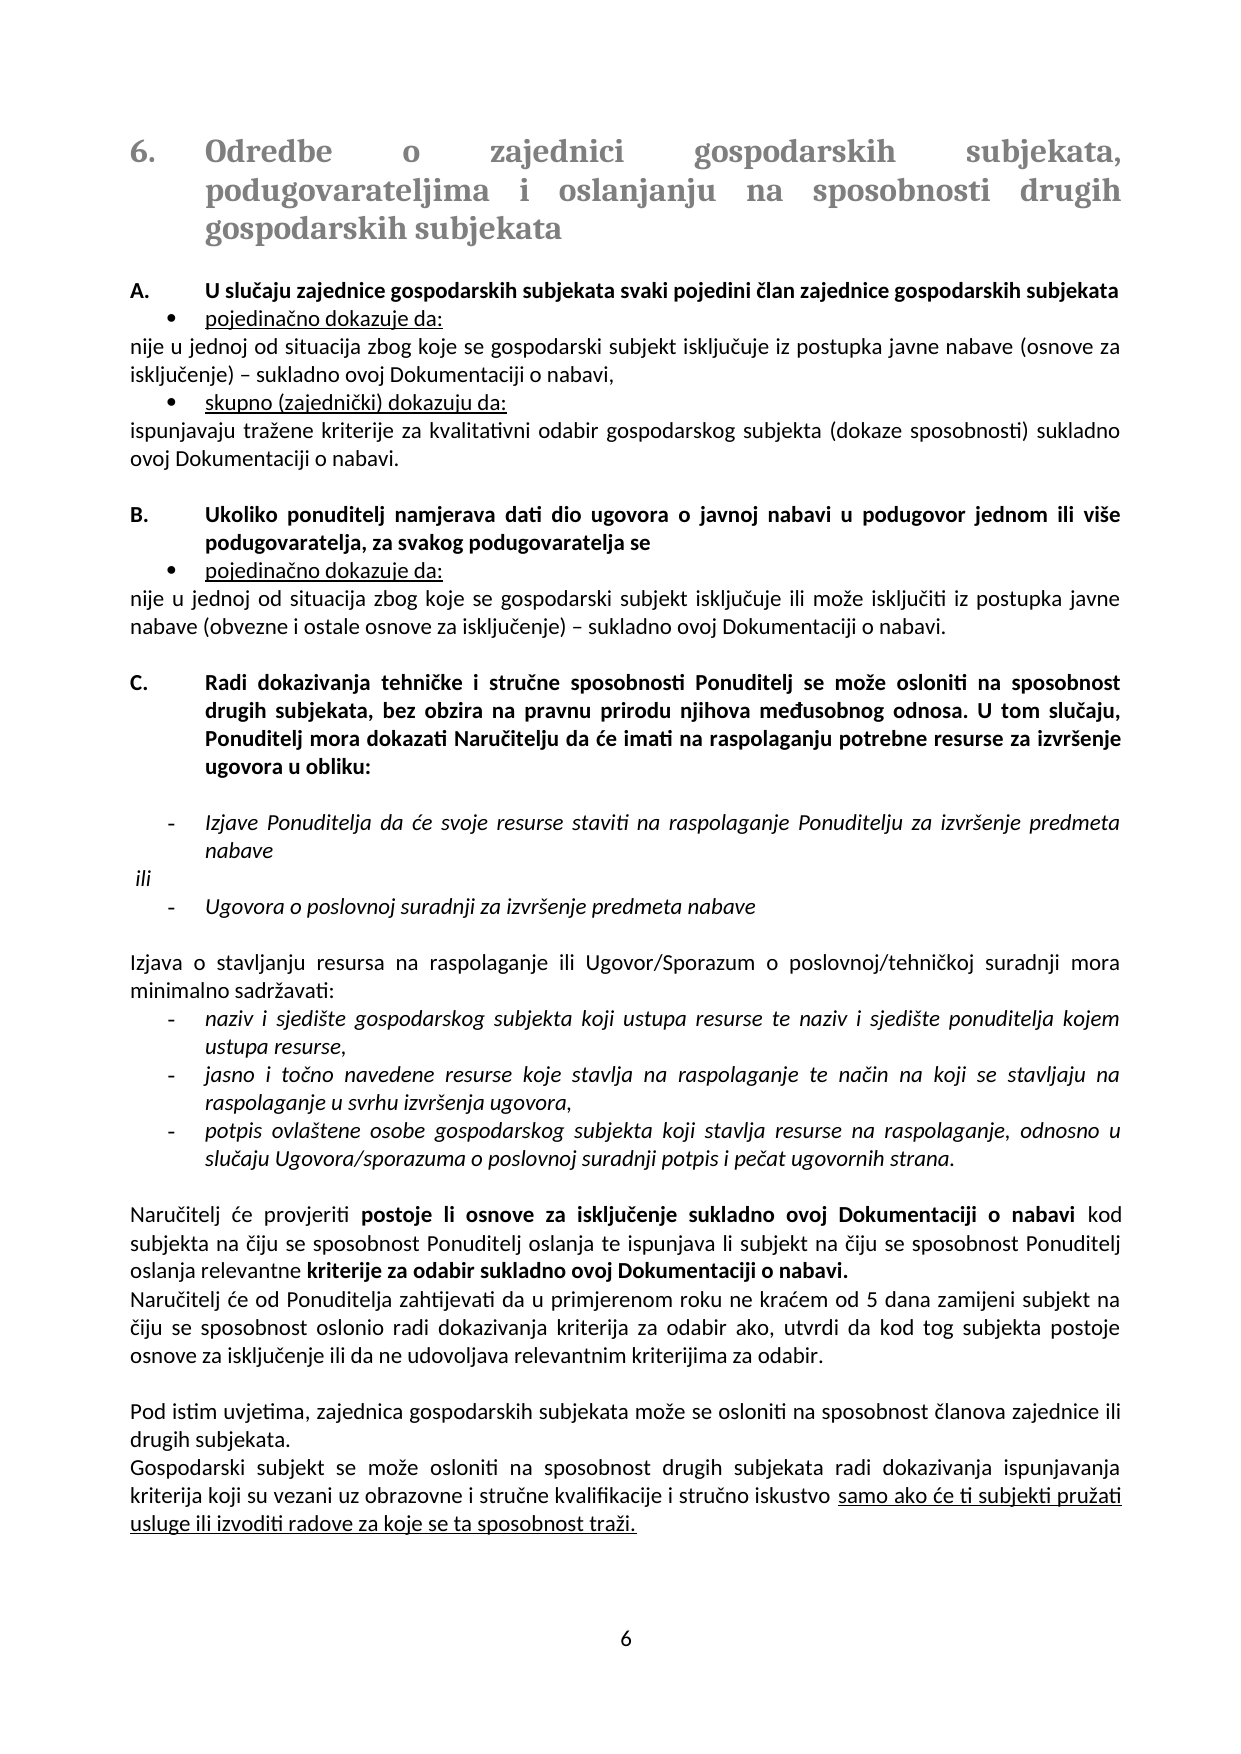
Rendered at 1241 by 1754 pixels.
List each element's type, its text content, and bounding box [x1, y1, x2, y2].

text Pod istim uvjetima, zajednica gospodarskih subjekata može se osloniti na sposobnost članova zajednice ili drugih subjekata. [130, 1397, 1122, 1453]
text nije u jednoj od situacija zbog koje se gospodarski subjekt isključuje iz postupka javne nabave (osnove za isključenje) – sukladno ovoj Dokumentaciji o nabavi, [130, 332, 1122, 388]
text Naručitelj će od Ponuditelja zahtijevati da u primjerenom roku ne kraćem od 5 dana zamijeni subjekt na čiju se sposobnost oslonio radi dokazivanja kriterija za odabir ako, utvrdi da kod tog subjekta postoje osnove za isključenje ili da ne udovoljava relevantnim kriterijima za odabir. [130, 1285, 1122, 1369]
text Naručitelj će provjeriti postoje li osnove za isključenje sukladno ovoj Dokumentaciji o nabavi kod subjekta na čiju se sposobnost Ponuditelj oslanja te ispunjava li subjekt na čiju se sposobnost Ponuditelj oslanja relevantne kriterije za odabir sukladno ovoj Dokumentaciji o nabavi. [130, 1201, 1122, 1285]
list pojedinačno dokazuje da: [167, 304, 1122, 332]
list Izjave Ponuditelja da će svoje resurse staviti na raspolaganje Ponuditelju za izvršenje predmeta nabave [167, 808, 1122, 864]
list Radi dokazivanja tehničke i stručne sposobnosti Ponuditelj se može osloniti na sposobnost drugih subjekata, bez obzira na pravnu prirodu njihova međusobnog odnosa. U tom slučaju, Ponuditelj mora dokazati Naručitelju da će imati na raspolaganju potrebne resurse za izvršenje ugovora u obliku: [130, 668, 1122, 780]
text Gospodarski subjekt se može osloniti na sposobnost drugih subjekata radi dokazivanja ispunjavanja kriterija koji su vezani uz obrazovne i stručne kvalifikacije i stručno iskustvo samo ako će ti subjekti pružati usluge ili izvoditi radove za koje se ta sposobnost traži. [130, 1453, 1122, 1537]
list U slučaju zajednice gospodarskih subjekata svaki pojedini član zajednice gospodarskih subjekata [130, 276, 1122, 304]
list jasno i točno navedene resurse koje stavlja na raspolaganje te način na koji se stavljaju na raspolaganje u svrhu izvršenja ugovora, [167, 1061, 1122, 1117]
list naziv i sjedište gospodarskog subjekta koji ustupa resurse te naziv i sjedište ponuditelja kojem ustupa resurse, [167, 1004, 1122, 1061]
list Ukoliko ponuditelj namjerava dati dio ugovora o javnoj nabavi u podugovor jednom ili više podugovaratelja, za svakog podugovaratelja se [130, 500, 1122, 556]
list potpis ovlaštene osobe gospodarskog subjekta koji stavlja resurse na raspolaganje, odnosno u slučaju Ugovora/sporazuma o poslovnoj suradnji potpis i pečat ugovornih strana. [167, 1117, 1122, 1173]
list skupno (zajednički) dokazuju da: [167, 388, 1122, 416]
text ili [130, 864, 1122, 892]
list Odredbe o zajednici gospodarskih subjekata, podugovarateljima i oslanjanju na sposobnosti drugih gospodarskih subjekata [130, 133, 1122, 248]
list Ugovora o poslovnoj suradnji za izvršenje predmeta nabave [167, 892, 1122, 920]
list pojedinačno dokazuje da: [167, 556, 1122, 584]
text Izjava o stavljanju resursa na raspolaganje ili Ugovor/Sporazum o poslovnoj/tehničkoj suradnji mora minimalno sadržavati: [130, 948, 1122, 1004]
text nije u jednoj od situacija zbog koje se gospodarski subjekt isključuje ili može isključiti iz postupka javne nabave (obvezne i ostale osnove za isključenje) – sukladno ovoj Dokumentaciji o nabavi. [130, 584, 1122, 640]
text ispunjavaju tražene kriterije za kvalitativni odabir gospodarskog subjekta (dokaze sposobnosti) sukladno ovoj Dokumentaciji o nabavi. [130, 416, 1122, 472]
